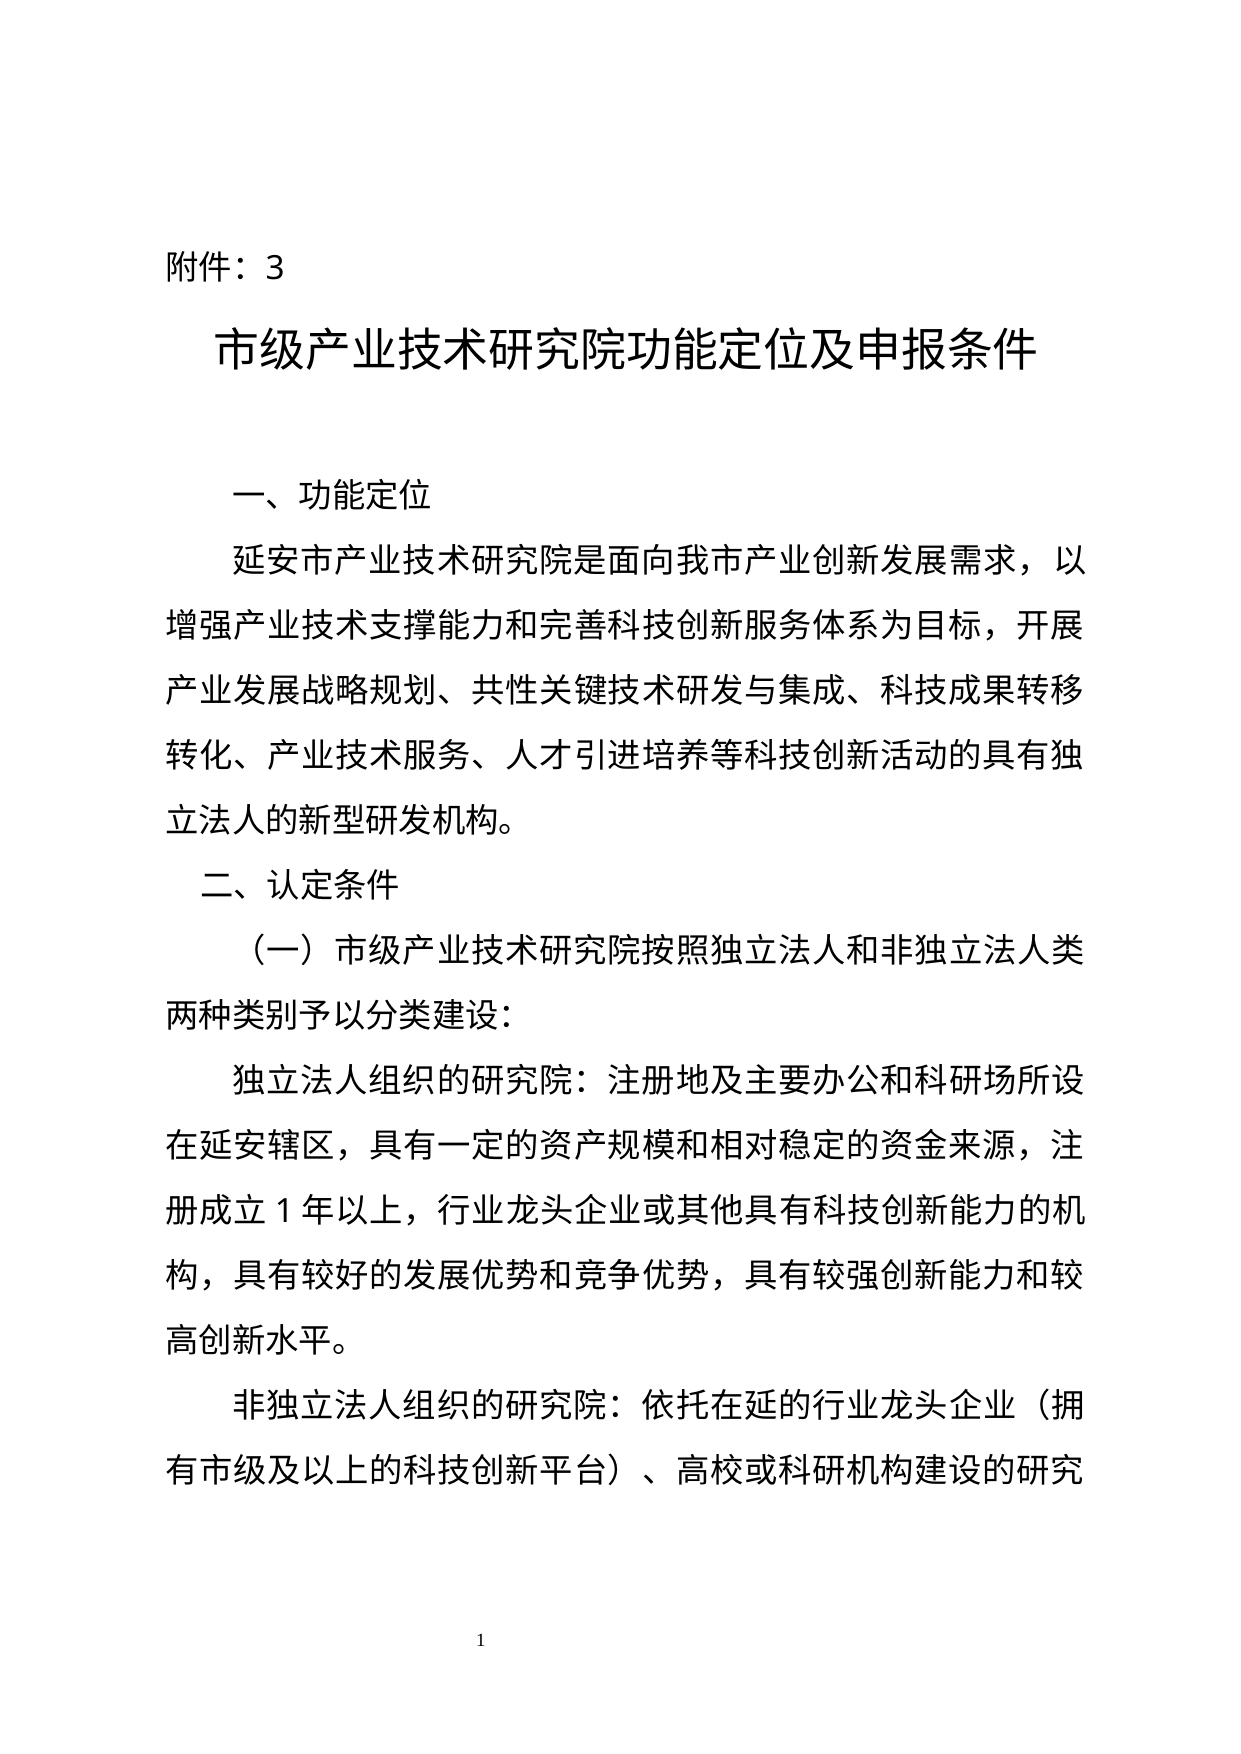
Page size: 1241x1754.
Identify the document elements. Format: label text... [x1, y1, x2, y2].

list 延安市产业技术研究院是面向我市产业创新发展需求，以增强产业技术支撑能力和完善科技创新服务体系为目标，开展产业发展战略规划、共性关键技术研发与集成、科技成果转移转化、产业技术服务、人才引进培养等科技创新活动的具有独立法人的新型研发机构。 [165, 525, 1087, 850]
text 市级产业技术研究院功能定位及申报条件 [165, 298, 1087, 395]
text 附件：3 [165, 233, 1087, 298]
text 独立法人组织的研究院：注册地及主要办公和科研场所设在延安辖区，具有一定的资产规模和相对稳定的资金来源，注册成立1年以上，行业龙头企业或其他具有科技创新能力的机构，具有较好的发展优势和竞争优势，具有较强创新能力和较高创新水平。 [165, 1045, 1087, 1370]
text （一）市级产业技术研究院按照独立法人和非独立法人类两种类别予以分类建设： [165, 915, 1087, 1045]
list 二、认定条件 [165, 850, 1087, 915]
list 一、功能定位 [165, 460, 1087, 525]
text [165, 1370, 1087, 1500]
